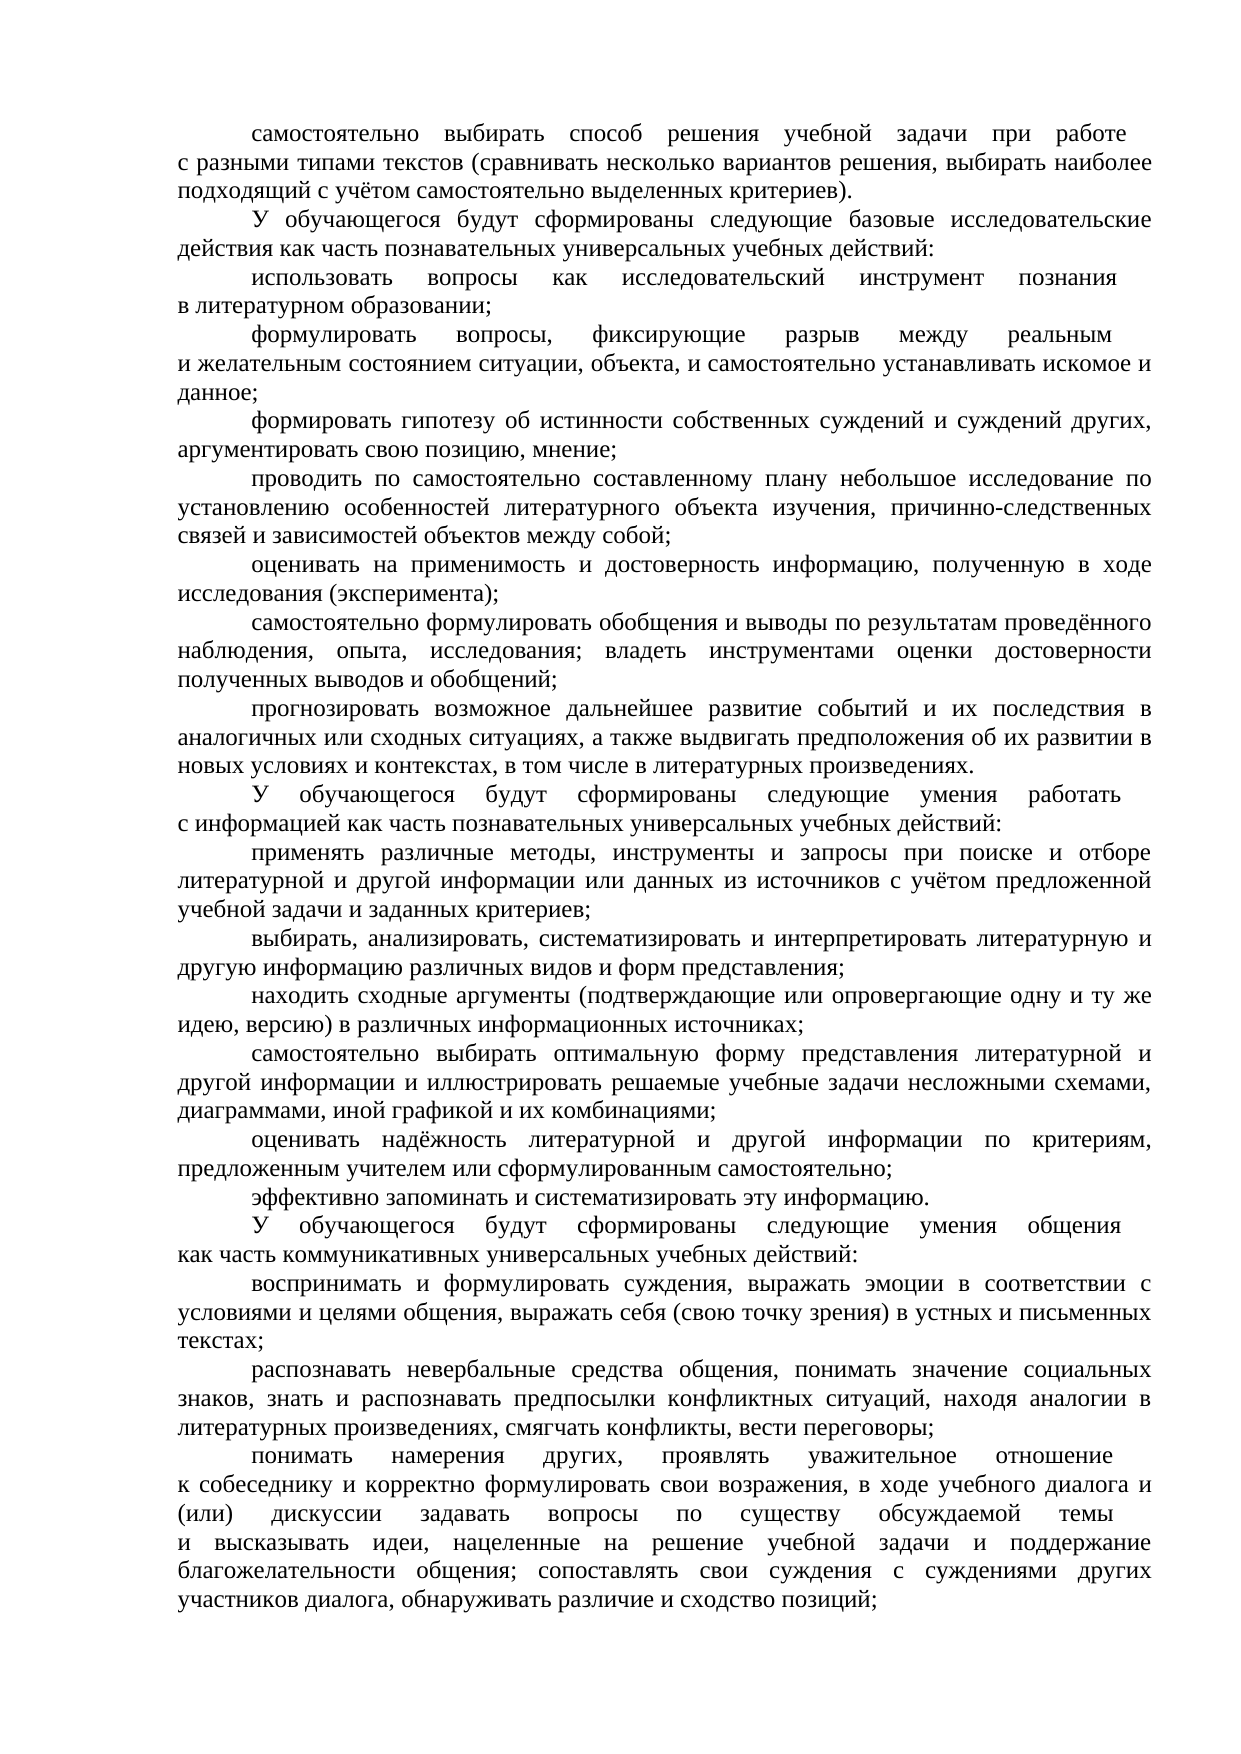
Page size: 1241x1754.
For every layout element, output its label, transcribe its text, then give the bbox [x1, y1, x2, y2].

text самостоятельно выбирать способ решения учебной задачи при работе с разными типами текстов (сравнивать несколько вариантов решения, выбирать наиболее подходящий с учётом самостоятельно выделенных критериев). [177, 118, 1152, 204]
text самостоятельно выбирать оптимальную форму представления литературной и другой информации и иллюстрировать решаемые учебные задачи несложными схемами, диаграммами, иной графикой и их комбинациями; [177, 1038, 1152, 1124]
text прогнозировать возможное дальнейшее развитие событий и их последствия в аналогичных или сходных ситуациях, а также выдвигать предположения об их развитии в новых условиях и контекстах, в том числе в литературных произведениях. [177, 693, 1152, 779]
text самостоятельно формулировать обобщения и выводы по результатам проведённого наблюдения, опыта, исследования; владеть инструментами оценки достоверности полученных выводов и обобщений; [177, 607, 1152, 693]
text формировать гипотезу об истинности собственных суждений и суждений других, аргументировать свою позицию, мнение; [177, 406, 1152, 463]
text У обучающегося будут сформированы следующие базовые исследовательские действия как часть познавательных универсальных учебных действий: [177, 204, 1152, 262]
text воспринимать и формулировать суждения, выражать эмоции в соответствии с условиями и целями общения, выражать себя (свою точку зрения) в устных и письменных текстах; [177, 1268, 1152, 1354]
text применять различные методы, инструменты и запросы при поиске и отборе литературной и другой информации или данных из источников с учётом предложенной учебной задачи и заданных критериев; [177, 837, 1152, 923]
text распознавать невербальные средства общения, понимать значение социальных знаков, знать и распознавать предпосылки конфликтных ситуаций, находя аналогии в литературных произведениях, смягчать конфликты, вести переговоры; [177, 1354, 1152, 1441]
text проводить по самостоятельно составленному плану небольшое исследование по установлению особенностей литературного объекта изучения, причинно-следственных связей и зависимостей объектов между собой; [177, 463, 1152, 549]
text оценивать надёжность литературной и другой информации по критериям, предложенным учителем или сформулированным самостоятельно; [177, 1124, 1152, 1182]
text У обучающегося будут сформированы следующие умения общения как часть коммуникативных универсальных учебных действий: [177, 1211, 1152, 1268]
text эффективно запоминать и систематизировать эту информацию. [177, 1182, 1152, 1211]
text оценивать на применимость и достоверность информацию, полученную в ходе исследования (эксперимента); [177, 549, 1152, 607]
text использовать вопросы как исследовательский инструмент познания в литературном образовании; [177, 262, 1152, 319]
text формулировать вопросы, фиксирующие разрыв между реальным и желательным состоянием ситуации, объекта, и самостоятельно устанавливать искомое и данное; [177, 319, 1152, 406]
text понимать намерения других, проявлять уважительное отношение к собеседнику и корректно формулировать свои возражения, в ходе учебного диалога и (или) дискуссии задавать вопросы по существу обсуждаемой темы и высказывать идеи, нацеленные на решение учебной задачи и поддержание благожелательности общения; сопоставлять свои суждения с суждениями других участников диалога, обнаруживать различие и сходство позиций; [177, 1441, 1152, 1613]
text выбирать, анализировать, систематизировать и интерпретировать литературную и другую информацию различных видов и форм представления; [177, 923, 1152, 981]
text У обучающегося будут сформированы следующие умения работать с информацией как часть познавательных универсальных учебных действий: [177, 779, 1152, 837]
text находить сходные аргументы (подтверждающие или опровергающие одну и ту же идею, версию) в различных информационных источниках; [177, 981, 1152, 1038]
